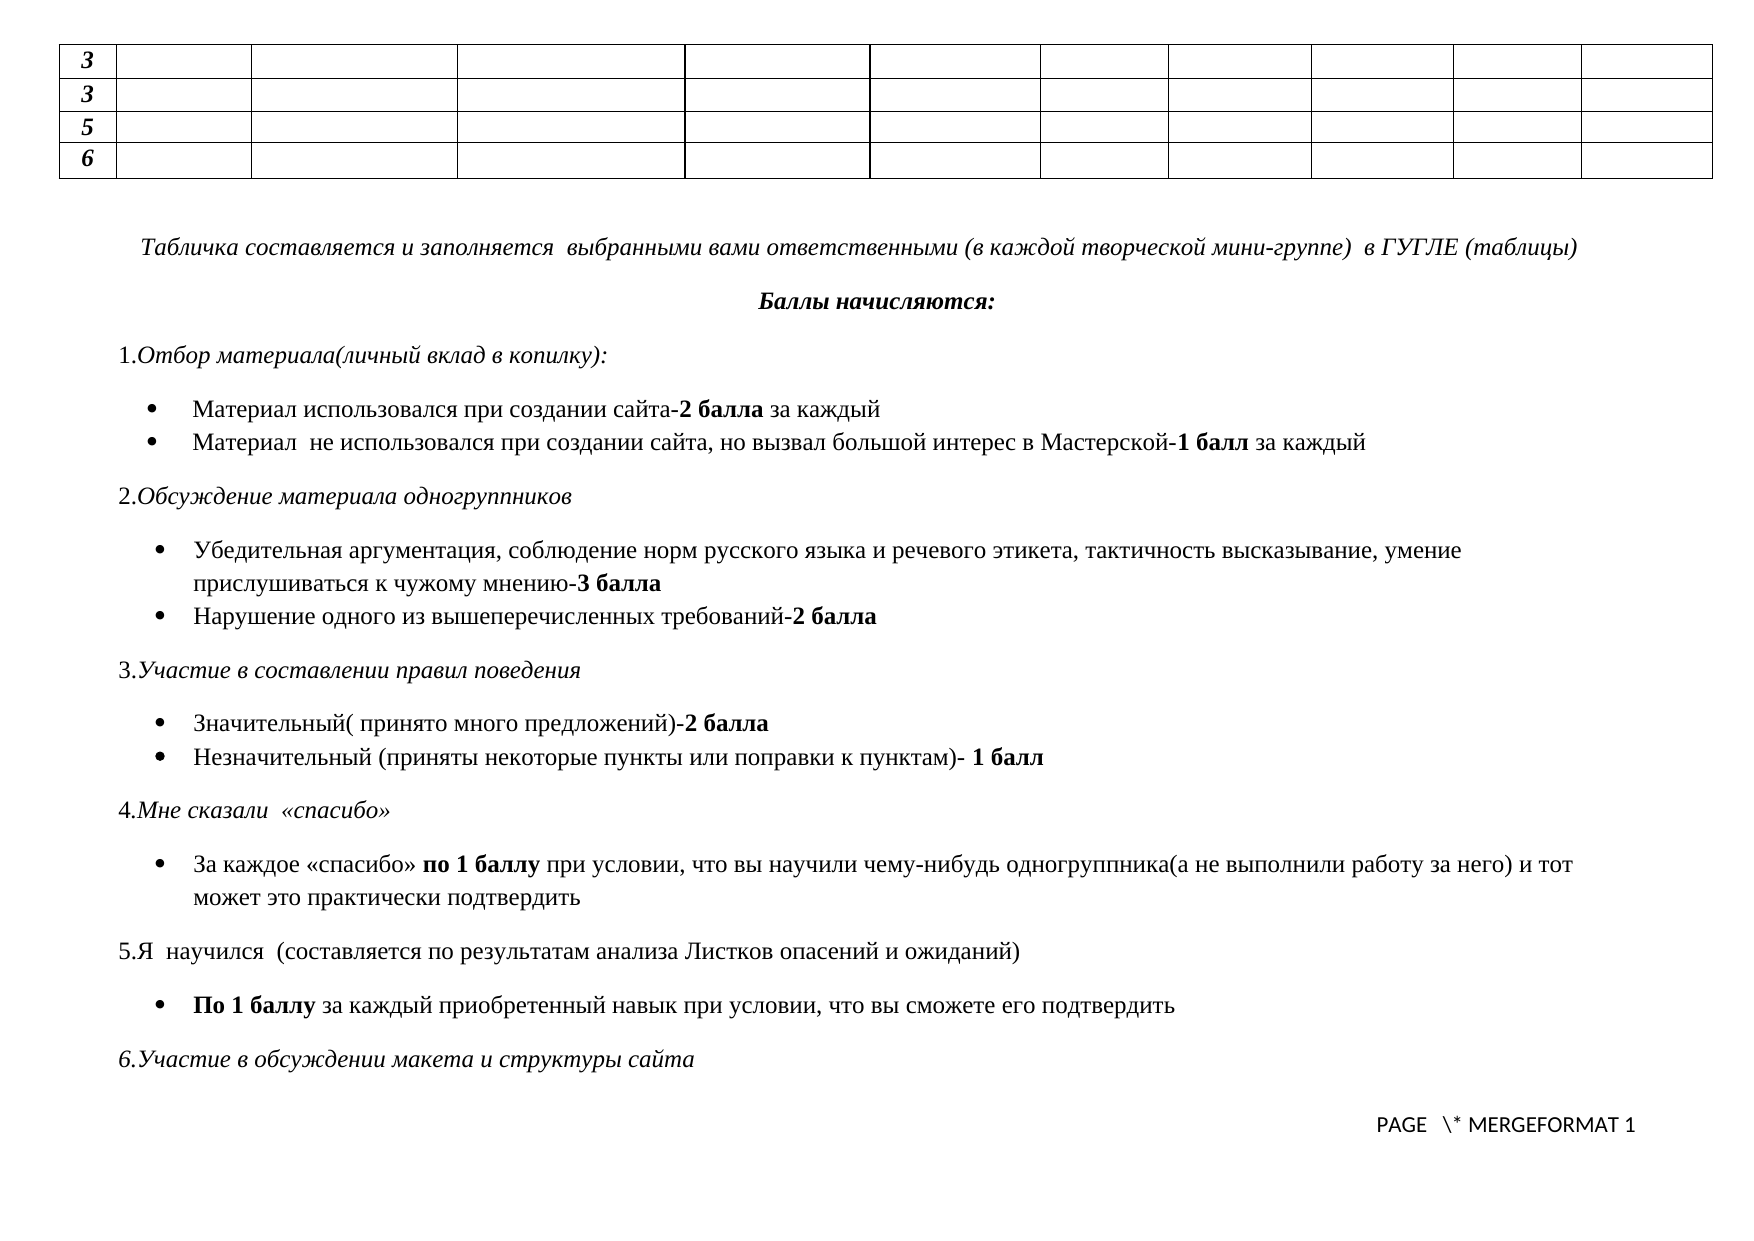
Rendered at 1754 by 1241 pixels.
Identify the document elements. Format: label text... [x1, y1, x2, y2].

table_cell [1312, 45, 1453, 78]
table_cell [1041, 45, 1168, 78]
table_cell [252, 79, 457, 111]
table_cell [1454, 45, 1581, 78]
table_cell [458, 45, 684, 78]
table_cell [1312, 112, 1453, 142]
text 2.Обсуждение материала одногруппников [118, 481, 1636, 510]
list Материал использовался при создании сайта-2 балла за каждый [148, 394, 1636, 423]
text 6.Участие в обсуждении макета и структуры сайта [118, 1044, 1636, 1073]
table_cell 5 [60, 112, 116, 142]
list Убедительная аргументация, соблюдение норм русского языка и речевого этикета, тактичность высказывание, умение прислушиваться к чужому мнению-3 балла [156, 535, 1636, 597]
table_cell [1582, 45, 1712, 78]
table_cell [1312, 79, 1453, 111]
table_cell [1582, 143, 1712, 178]
table_cell [252, 143, 457, 178]
table_cell [458, 112, 684, 142]
table_cell [458, 143, 684, 178]
text 1.Отбор материала(личный вклад в копилку): [118, 340, 1636, 369]
table_cell [1454, 143, 1581, 178]
table_cell [686, 79, 869, 111]
table_cell [686, 143, 869, 178]
text 4.Мне сказали «спасибо» [118, 795, 1636, 824]
table_cell [117, 112, 251, 142]
table_cell [1312, 143, 1453, 178]
table_cell [1169, 79, 1311, 111]
table_cell [686, 112, 869, 142]
table_cell [1582, 79, 1712, 111]
table_cell [871, 143, 1040, 178]
table_cell 6 [60, 143, 116, 178]
list За каждое «спасибо» по 1 баллу при условии, что вы научили чему-нибудь одногруппника(а не выполнили работу за него) и тот может это практически подтвердить [156, 849, 1636, 911]
table_cell [871, 112, 1040, 142]
table_cell [117, 79, 251, 111]
text Баллы начисляются: [118, 286, 1636, 315]
table_cell [1454, 79, 1581, 111]
list По 1 баллу за каждый приобретенный навык при условии, что вы сможете его подтвердить [156, 990, 1636, 1019]
table_cell [871, 79, 1040, 111]
text 3.Участие в составлении правил поведения [118, 655, 1636, 683]
table_cell [1169, 45, 1311, 78]
table_cell [252, 45, 457, 78]
table_cell [252, 112, 457, 142]
table_cell [1454, 112, 1581, 142]
table_cell [871, 45, 1040, 78]
list Нарушение одного из вышеперечисленных требований-2 балла [156, 601, 1636, 629]
list Незначительный (приняты некоторые пункты или поправки к пунктам)- 1 балл [156, 742, 1636, 770]
table_cell [686, 45, 869, 78]
list Значительный( принято много предложений)-2 балла [156, 708, 1636, 737]
list Материал не использовался при создании сайта, но вызвал большой интерес в Мастерской-1 балл за каждый [148, 427, 1636, 456]
table_cell [1041, 112, 1168, 142]
table_cell [1041, 143, 1168, 178]
text Табличка составляется и заполняется выбранными вами ответственными (в каждой творческой мини-группе) в ГУГЛЕ (таблицы) [118, 232, 1636, 261]
table_cell [1169, 112, 1311, 142]
table_cell [117, 143, 251, 178]
text 5.Я научился (составляется по результатам анализа Листков опасений и ожиданий) [118, 936, 1636, 965]
table_cell 3 [60, 79, 116, 111]
table_cell [117, 45, 251, 78]
table_cell [1582, 112, 1712, 142]
table_cell [1041, 79, 1168, 111]
table_cell [458, 79, 684, 111]
table_cell [1169, 143, 1311, 178]
table_cell 3 [60, 45, 116, 78]
